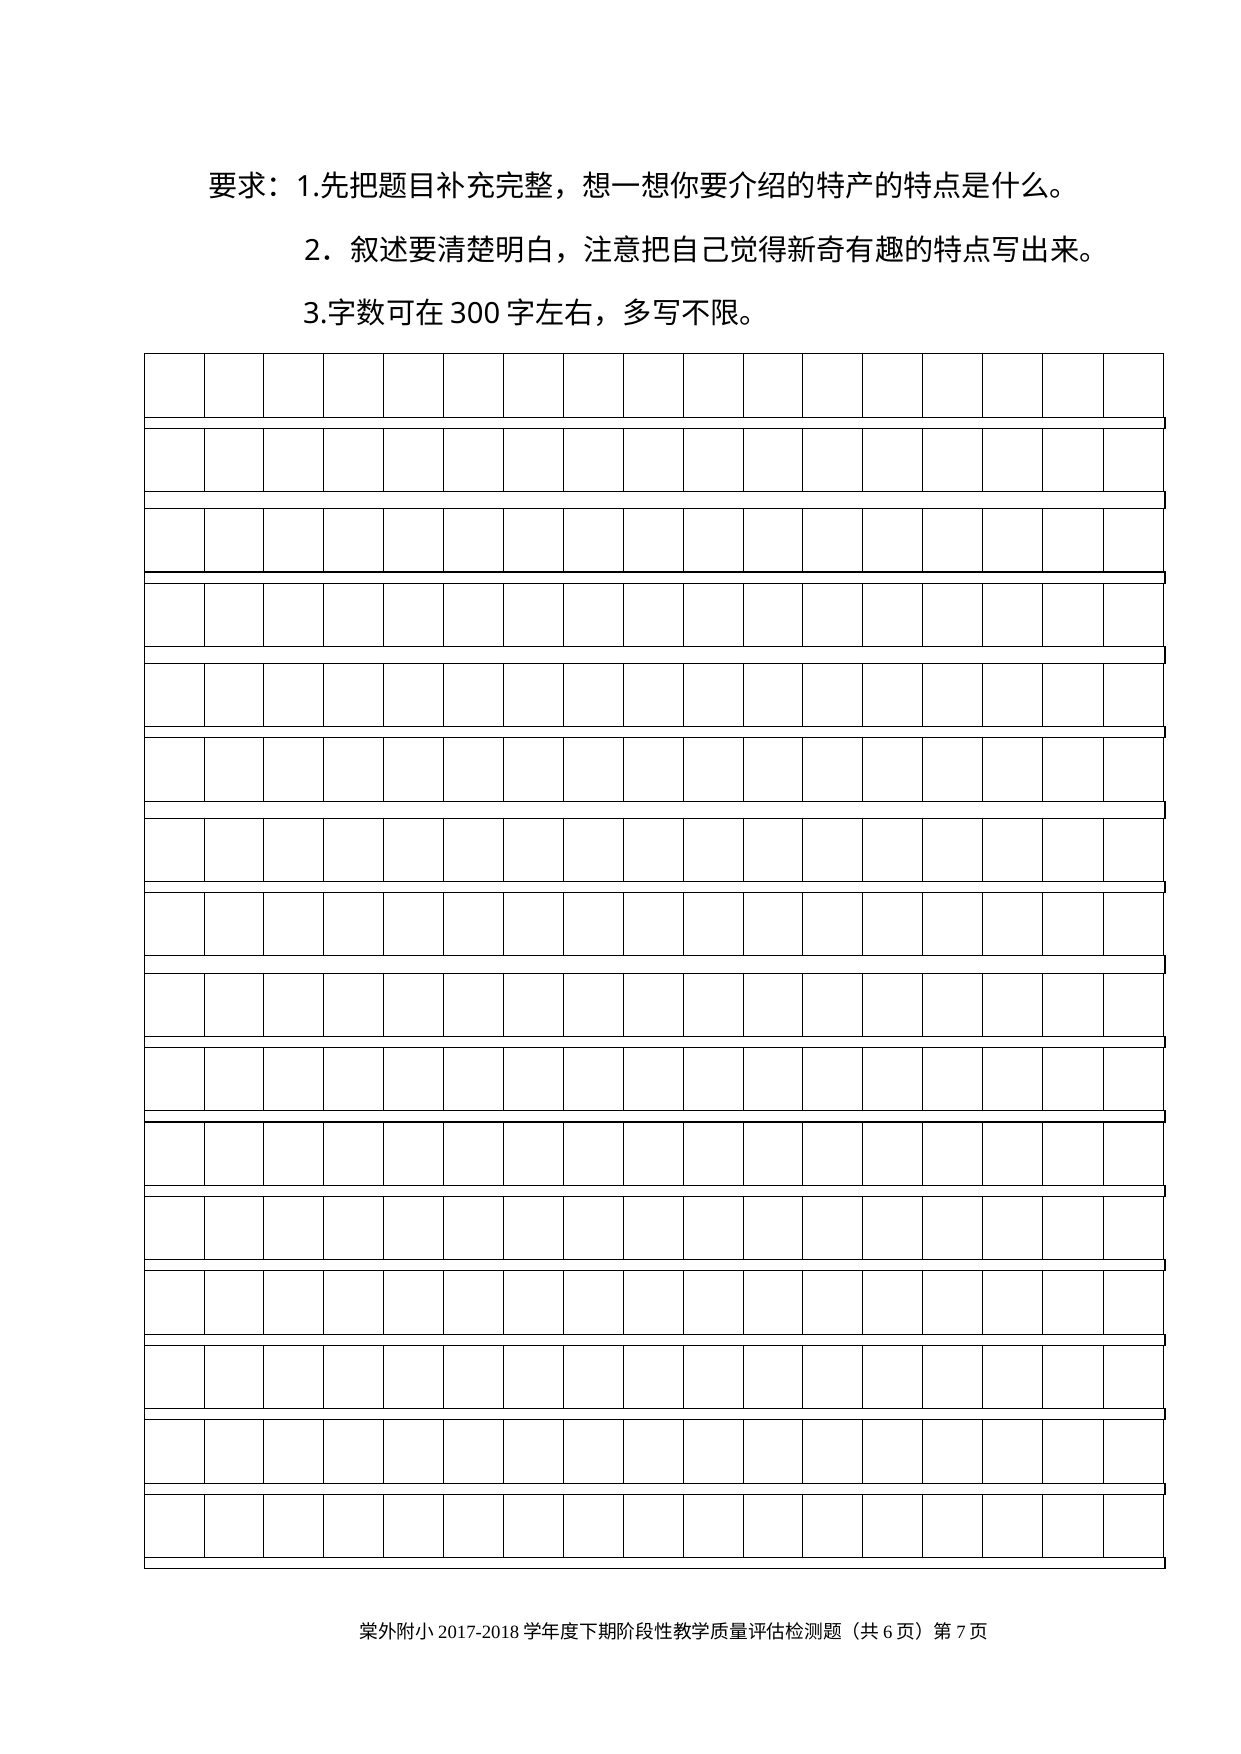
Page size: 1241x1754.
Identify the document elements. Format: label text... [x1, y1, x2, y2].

table_cell [624, 1123, 683, 1185]
table_cell [983, 429, 1042, 491]
table_header [983, 354, 1042, 417]
table_cell [564, 738, 623, 801]
table_cell [684, 1123, 743, 1185]
table_cell [324, 509, 383, 571]
table_cell [744, 1271, 802, 1334]
table_cell [803, 584, 862, 646]
table_cell [324, 1495, 383, 1557]
table_header [624, 354, 683, 417]
table_cell [384, 1420, 443, 1483]
table_cell [863, 1271, 922, 1334]
table_cell [264, 819, 323, 881]
table_cell [1043, 1048, 1103, 1110]
table_cell [624, 1420, 683, 1483]
table_cell [1104, 1271, 1163, 1334]
table_cell [923, 1420, 982, 1483]
table_cell [624, 1346, 683, 1408]
table_cell [324, 893, 383, 955]
table_cell [264, 509, 323, 571]
table_cell [1043, 1346, 1103, 1408]
table_cell [1043, 1123, 1103, 1185]
table_cell [1104, 819, 1163, 881]
table_cell [504, 738, 563, 801]
table_cell [863, 1048, 922, 1110]
table_cell [744, 738, 802, 801]
table_cell [205, 1420, 263, 1483]
table_cell [684, 509, 743, 571]
table_cell [205, 1123, 263, 1185]
table_cell [624, 584, 683, 646]
table_cell [564, 974, 623, 1036]
table_cell [145, 1111, 1164, 1121]
table_cell [444, 1271, 503, 1334]
table_cell [863, 893, 922, 955]
table_cell [684, 819, 743, 881]
table_cell [205, 509, 263, 571]
table_cell [205, 738, 263, 801]
table_cell [863, 974, 922, 1036]
table_cell [264, 1346, 323, 1408]
table_cell [684, 1048, 743, 1110]
table_cell [684, 1495, 743, 1557]
table_cell [504, 429, 563, 491]
table_cell [744, 819, 802, 881]
table_cell [983, 664, 1042, 726]
table_cell [684, 1346, 743, 1408]
table_cell [1104, 1197, 1163, 1259]
table_cell [923, 1495, 982, 1557]
table_cell [863, 1495, 922, 1557]
table_cell [384, 974, 443, 1036]
table_cell [744, 1197, 802, 1259]
table_cell [324, 974, 383, 1036]
table_cell [145, 1123, 204, 1185]
table_cell [803, 738, 862, 801]
table_cell [624, 1048, 683, 1110]
table_cell [384, 893, 443, 955]
table_cell [923, 1048, 982, 1110]
table_cell [564, 584, 623, 646]
text 要求：1.先把题目补充完整，想一想你要介绍的特产的特点是什么。 [187, 163, 1122, 205]
table_cell [744, 1420, 802, 1483]
table_cell [1043, 738, 1103, 801]
table_cell [803, 1420, 862, 1483]
table_cell [504, 584, 563, 646]
table_cell [145, 573, 1164, 582]
table_cell [504, 1346, 563, 1408]
table_cell [205, 584, 263, 646]
table_cell [145, 802, 1164, 818]
table_cell [145, 1037, 1164, 1047]
table_cell [1104, 1346, 1163, 1408]
table_cell [324, 819, 383, 881]
table_cell [145, 727, 1164, 737]
table_cell [744, 429, 802, 491]
table_header [863, 354, 922, 417]
table_cell [564, 1420, 623, 1483]
table_cell [444, 1197, 503, 1259]
table_cell [923, 1197, 982, 1259]
table_cell [384, 1346, 443, 1408]
table_cell [145, 492, 1164, 508]
table_cell [684, 893, 743, 955]
table_cell [384, 819, 443, 881]
table_cell [803, 893, 862, 955]
table_cell [145, 893, 204, 955]
table_cell [444, 893, 503, 955]
table_cell [684, 738, 743, 801]
table_cell [384, 1197, 443, 1259]
table_cell [504, 1420, 563, 1483]
text 3.字数可在300字左右，多写不限。 [187, 290, 1122, 332]
table_cell [1043, 1271, 1103, 1334]
table_cell [923, 664, 982, 726]
table_cell [863, 664, 922, 726]
table_header [504, 354, 563, 417]
table_cell [983, 1420, 1042, 1483]
table_cell [744, 974, 802, 1036]
table_cell [983, 738, 1042, 801]
table_header [1043, 354, 1103, 417]
table_cell [624, 664, 683, 726]
table_cell [1104, 509, 1163, 571]
table_cell [384, 1123, 443, 1185]
table_cell [863, 584, 922, 646]
table_cell [264, 1271, 323, 1334]
table_cell [863, 1346, 922, 1408]
table_cell [863, 1197, 922, 1259]
table_cell [384, 584, 443, 646]
table_cell [803, 974, 862, 1036]
table_cell [324, 1271, 383, 1334]
table_cell [684, 1420, 743, 1483]
table_cell [983, 1048, 1042, 1110]
table_cell [1104, 584, 1163, 646]
table_cell [444, 664, 503, 726]
table_cell [863, 819, 922, 881]
table_cell [1043, 819, 1103, 881]
table_header [684, 354, 743, 417]
table_cell [983, 819, 1042, 881]
table_header [564, 354, 623, 417]
table_cell [145, 429, 204, 491]
table_cell [1104, 738, 1163, 801]
table_cell [744, 1495, 802, 1557]
table_cell [863, 509, 922, 571]
table_cell [983, 893, 1042, 955]
table_cell [264, 1197, 323, 1259]
table_cell [744, 664, 802, 726]
table_cell [1104, 664, 1163, 726]
table_cell [324, 1048, 383, 1110]
table_cell [145, 956, 1164, 972]
table_cell [145, 509, 204, 571]
table_cell [684, 1271, 743, 1334]
table_cell [205, 429, 263, 491]
table_cell [205, 1346, 263, 1408]
table_cell [564, 1271, 623, 1334]
table_header [803, 354, 862, 417]
table_cell [264, 893, 323, 955]
table_header [324, 354, 383, 417]
table_cell [564, 819, 623, 881]
table_cell [384, 664, 443, 726]
table_cell [145, 974, 204, 1036]
table_cell [1104, 1495, 1163, 1557]
table_cell [983, 1197, 1042, 1259]
table_cell [264, 429, 323, 491]
table_cell [684, 974, 743, 1036]
table_cell [983, 584, 1042, 646]
table_cell [444, 429, 503, 491]
table_cell [564, 1123, 623, 1185]
table_cell [744, 1346, 802, 1408]
table_cell [684, 664, 743, 726]
table_cell [983, 1271, 1042, 1334]
table_cell [324, 1346, 383, 1408]
table_cell [803, 1271, 862, 1334]
table_cell [624, 1197, 683, 1259]
table_cell [863, 1123, 922, 1185]
table_cell [145, 584, 204, 646]
table_cell [384, 1495, 443, 1557]
table_cell [863, 1420, 922, 1483]
table_cell [205, 1271, 263, 1334]
table_cell [264, 1123, 323, 1185]
table_cell [145, 418, 1164, 428]
table_cell [803, 1048, 862, 1110]
table_cell [1104, 1048, 1163, 1110]
table_cell [744, 584, 802, 646]
table_cell [744, 893, 802, 955]
table_cell [1043, 584, 1103, 646]
table_cell [564, 1048, 623, 1110]
table_cell [923, 509, 982, 571]
table_cell [803, 819, 862, 881]
table_cell [504, 974, 563, 1036]
table_cell [504, 1123, 563, 1185]
table_cell [1104, 429, 1163, 491]
table_cell [145, 664, 204, 726]
table_cell [983, 1123, 1042, 1185]
table_cell [205, 974, 263, 1036]
table_cell [803, 1346, 862, 1408]
table_cell [684, 429, 743, 491]
table_cell [145, 1420, 204, 1483]
table_cell [744, 509, 802, 571]
table_cell [923, 1346, 982, 1408]
table_header [264, 354, 323, 417]
table_cell [863, 429, 922, 491]
table_cell [983, 974, 1042, 1036]
table_header [744, 354, 802, 417]
table_cell [564, 1346, 623, 1408]
table_cell [444, 1420, 503, 1483]
table_header [205, 354, 263, 417]
table_cell [564, 1495, 623, 1557]
table_cell [324, 738, 383, 801]
table_cell [264, 584, 323, 646]
table_cell [264, 1495, 323, 1557]
table_cell [1043, 509, 1103, 571]
table_cell [504, 1271, 563, 1334]
table_cell [145, 882, 1164, 892]
table_cell [923, 893, 982, 955]
table_cell [923, 429, 982, 491]
table_cell [504, 1048, 563, 1110]
table_cell [624, 738, 683, 801]
table_cell [684, 584, 743, 646]
table_cell [923, 584, 982, 646]
table_cell [1043, 1495, 1103, 1557]
table_header [384, 354, 443, 417]
table_header [444, 354, 503, 417]
table_cell [205, 819, 263, 881]
table_cell [863, 738, 922, 801]
table_cell [145, 1346, 204, 1408]
table_cell [983, 509, 1042, 571]
table_cell [504, 1495, 563, 1557]
table_header [145, 354, 204, 417]
table_cell [624, 974, 683, 1036]
table_header [923, 354, 982, 417]
table_cell [145, 1495, 204, 1557]
table_cell [983, 1346, 1042, 1408]
table_cell [1043, 1420, 1103, 1483]
table_cell [504, 819, 563, 881]
table_cell [803, 429, 862, 491]
table_cell [324, 664, 383, 726]
table_cell [1043, 893, 1103, 955]
table_cell [145, 647, 1164, 663]
table_cell [205, 664, 263, 726]
table_cell [1104, 1420, 1163, 1483]
table_cell [1043, 664, 1103, 726]
table_cell [145, 1558, 1164, 1568]
table_cell [923, 1271, 982, 1334]
table_cell [803, 1495, 862, 1557]
table_cell [444, 1123, 503, 1185]
table_cell [803, 1197, 862, 1259]
table_cell [145, 1409, 1164, 1419]
table_cell [145, 1186, 1164, 1196]
table_cell [264, 1048, 323, 1110]
table_cell [624, 1495, 683, 1557]
table_cell [145, 1048, 204, 1110]
table_cell [504, 664, 563, 726]
table_cell [444, 974, 503, 1036]
table_cell [324, 429, 383, 491]
table_cell [324, 1420, 383, 1483]
table_cell [504, 509, 563, 571]
table_cell [384, 1048, 443, 1110]
table_cell [384, 509, 443, 571]
table_cell [803, 664, 862, 726]
table_cell [444, 738, 503, 801]
table_cell [684, 1197, 743, 1259]
table_cell [324, 1123, 383, 1185]
table_cell [444, 509, 503, 571]
text 2．叙述要清楚明白，注意把自己觉得新奇有趣的特点写出来。 [246, 226, 1122, 268]
table_cell [923, 819, 982, 881]
table_cell [264, 1420, 323, 1483]
table_cell [1104, 1123, 1163, 1185]
table_cell [1043, 429, 1103, 491]
table_cell [444, 819, 503, 881]
table_cell [205, 1048, 263, 1110]
table_cell [145, 1271, 204, 1334]
table_cell [1104, 893, 1163, 955]
table_cell [504, 893, 563, 955]
table_cell [145, 1335, 1164, 1345]
table_cell [564, 1197, 623, 1259]
table_cell [624, 893, 683, 955]
table_cell [444, 1048, 503, 1110]
table_cell [205, 1495, 263, 1557]
table_cell [624, 429, 683, 491]
table_cell [145, 738, 204, 801]
table_cell [1104, 974, 1163, 1036]
table_cell [264, 664, 323, 726]
table_cell [624, 509, 683, 571]
table_cell [564, 509, 623, 571]
table_cell [564, 429, 623, 491]
table_cell [324, 1197, 383, 1259]
table_cell [744, 1123, 802, 1185]
table_cell [205, 1197, 263, 1259]
table_cell [205, 893, 263, 955]
table_cell [444, 584, 503, 646]
table_cell [444, 1346, 503, 1408]
table_cell [744, 1048, 802, 1110]
table_cell [264, 974, 323, 1036]
table_cell [1043, 1197, 1103, 1259]
table_cell [444, 1495, 503, 1557]
table_cell [564, 664, 623, 726]
table_cell [384, 738, 443, 801]
table_cell [803, 1123, 862, 1185]
table_cell [145, 1484, 1164, 1494]
table_cell [983, 1495, 1042, 1557]
table_cell [624, 1271, 683, 1334]
table_cell [145, 819, 204, 881]
table_cell [504, 1197, 563, 1259]
table_cell [264, 738, 323, 801]
table_cell [384, 1271, 443, 1334]
table_cell [564, 893, 623, 955]
table_cell [624, 819, 683, 881]
table_cell [1043, 974, 1103, 1036]
table_cell [803, 509, 862, 571]
table_cell [923, 974, 982, 1036]
table_cell [324, 584, 383, 646]
table_cell [384, 429, 443, 491]
table_cell [145, 1260, 1164, 1270]
table_cell [145, 1197, 204, 1259]
table_cell [923, 1123, 982, 1185]
table_cell [923, 738, 982, 801]
table_header [1104, 354, 1163, 417]
